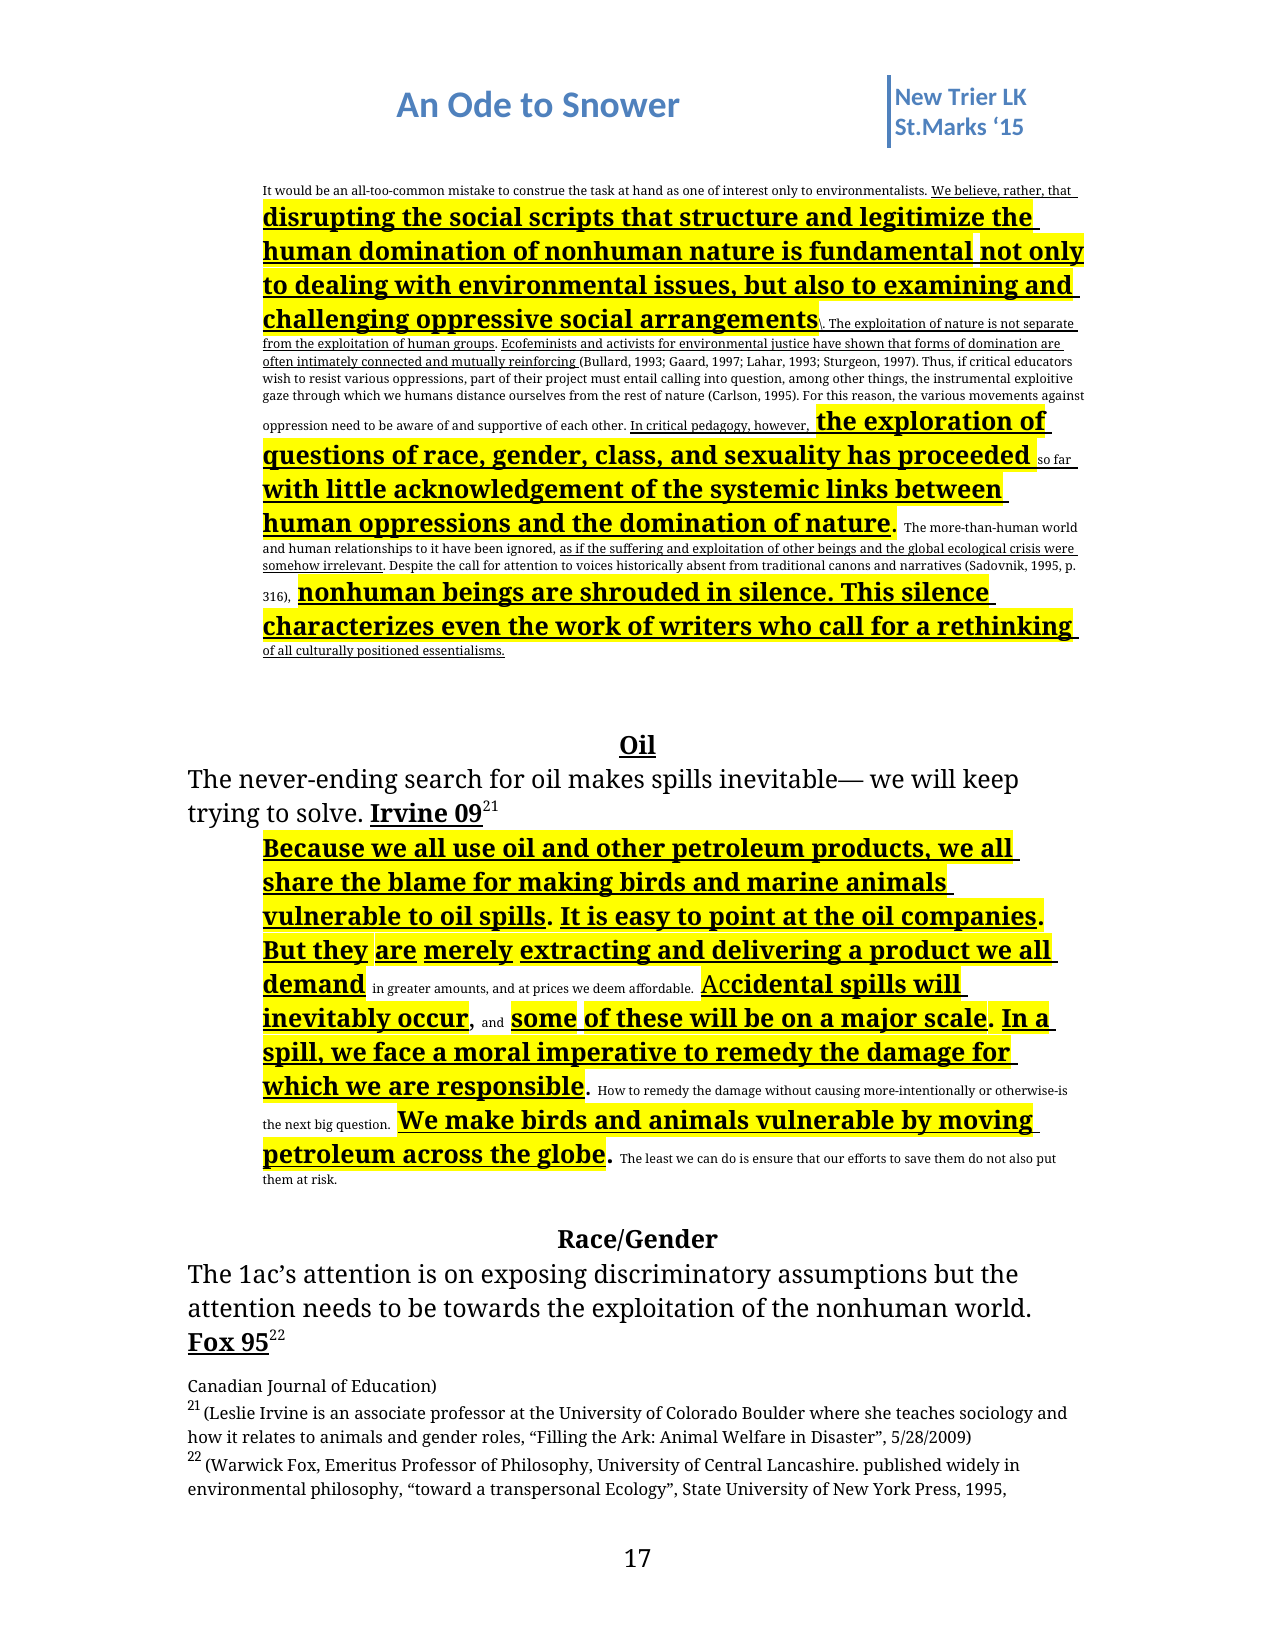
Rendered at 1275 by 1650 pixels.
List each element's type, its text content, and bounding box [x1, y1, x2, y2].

subtitle Race/Gender [187, 1222, 1087, 1256]
subtitle The never-ending search for oil makes spills inevitable— we will keep trying to solve. Irvine 09 [187, 762, 1087, 830]
text It would be an all-too-common mistake to construe the task at hand as one of interest only to environmentalists. We believe, rather, that disrupting the social scripts that structure and legitimize the human domination of nonhuman nature is fundamental not only to dealing with environmental issues, but also to examining and challenging oppressive social arrangements\. The exploitation of nature is not separate from the exploitation of human groups. Ecofeminists and activists for environmental justice have shown that forms of domination are often intimately connected and mutually reinforcing (Bullard, 1993; Gaard, 1997; Lahar, 1993; Sturgeon, 1997). Thus, if critical educators wish to resist various oppressions, part of their project must entail calling into question, among other things, the instrumental exploitive gaze through which we humans distance ourselves from the rest of nature (Carlson, 1995). For this reason, the various movements against oppression need to be aware of and supportive of each other. In critical pedagogy, however, the exploration of questions of race, gender, class, and sexuality has proceeded so far with little acknowledgement of the systemic links between human oppressions and the domination of nature. The more-than-human world and human relationships to it have been ignored, as if the suffering and exploitation of other beings and the global ecological crisis were somehow irrelevant. Despite the call for attention to voices historically absent from traditional canons and narratives (Sadovnik, 1995, p. 316), nonhuman beings are shrouded in silence. This silence characterizes even the work of writers who call for a rethinking of all culturally positioned essentialisms. [262, 182, 1087, 659]
text Because we all use oil and other petroleum products, we all share the blame for making birds and marine animals vulnerable to oil spills. It is easy to point at the oil companies. But they are merely extracting and delivering a product we all demand in greater amounts, and at prices we deem affordable. Accidental spills will inevitably occur, and some of these will be on a major scale. In a spill, we face a moral imperative to remedy the damage for which we are responsible. How to remedy the damage without causing more-intentionally or otherwise-is the next big question. We make birds and animals vulnerable by moving petroleum across the globe. The least we can do is ensure that our efforts to save them do not also put them at risk. [262, 830, 1087, 1188]
subtitle The 1ac’s attention is on exposing discriminatory assumptions but the attention needs to be towards the exploitation of the nonhuman world. Fox 95 [187, 1256, 1087, 1358]
subtitle Oil [187, 728, 1087, 762]
